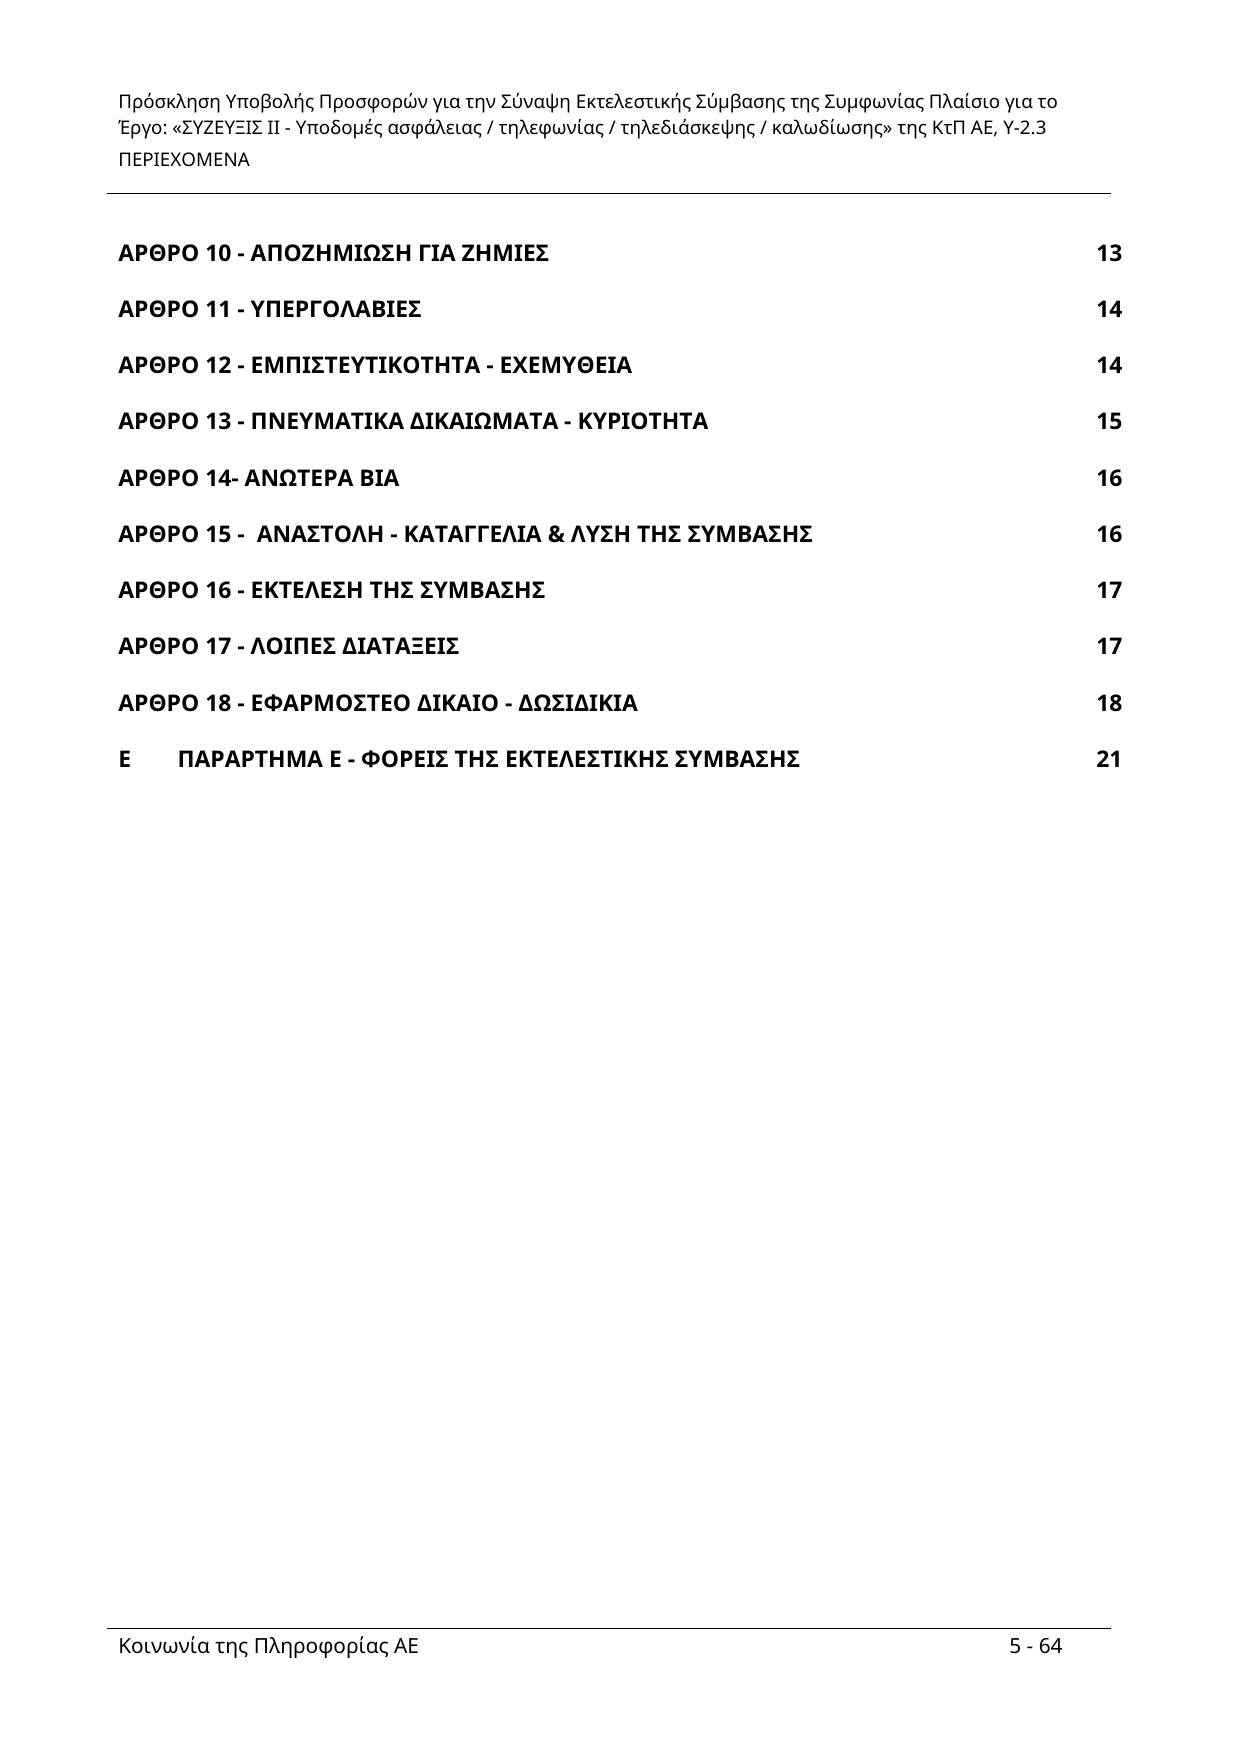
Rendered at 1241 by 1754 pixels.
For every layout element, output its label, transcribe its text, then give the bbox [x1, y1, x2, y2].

text ΑΡΘΡΟ 12 - ΕΜΠΙΣΤΕΥΤΙΚΟΤΗΤΑ - ΕΧΕΜΥΘΕΙΑ 14 [118, 349, 1122, 380]
text ΑΡΘΡΟ 14- ΑΝΩΤΕΡΑ ΒΙΑ 16 [118, 461, 1122, 493]
text ΑΡΘΡΟ 16 - ΕΚΤΕΛΕΣΗ ΤΗΣ ΣΥΜΒΑΣΗΣ 17 [118, 574, 1122, 605]
text E ΠΑΡΑΡΤΗΜΑ Ε - ΦΟΡΕΙΣ ΤΗΣ ΕΚΤΕΛΕΣΤΙΚΗΣ ΣΥΜΒΑΣΗΣ 21 [118, 743, 1122, 774]
text ΑΡΘΡΟ 13 - ΠΝΕΥΜΑΤΙΚΑ ΔΙΚΑΙΩΜΑΤΑ - ΚΥΡΙΟΤΗΤΑ 15 [118, 405, 1122, 436]
text ΑΡΘΡΟ 17 - ΛΟΙΠΕΣ ΔΙΑΤΑΞΕΙΣ 17 [118, 630, 1122, 661]
text ΑΡΘΡΟ 15 - ΑΝΑΣΤΟΛΗ - ΚΑΤΑΓΓΕΛΙΑ & ΛΥΣΗ ΤΗΣ ΣΥΜΒΑΣΗΣ 16 [118, 518, 1122, 549]
text ΑΡΘΡΟ 10 - ΑΠΟΖΗΜΙΩΣΗ ΓΙΑ ΖΗΜΙΕΣ 13 [118, 236, 1122, 268]
text ΑΡΘΡΟ 11 - ΥΠΕΡΓΟΛΑΒΙΕΣ 14 [118, 293, 1122, 324]
text ΑΡΘΡΟ 18 - ΕΦΑΡΜΟΣΤΕΟ ΔΙΚΑΙΟ - ΔΩΣΙΔΙΚΙΑ 18 [118, 686, 1122, 718]
